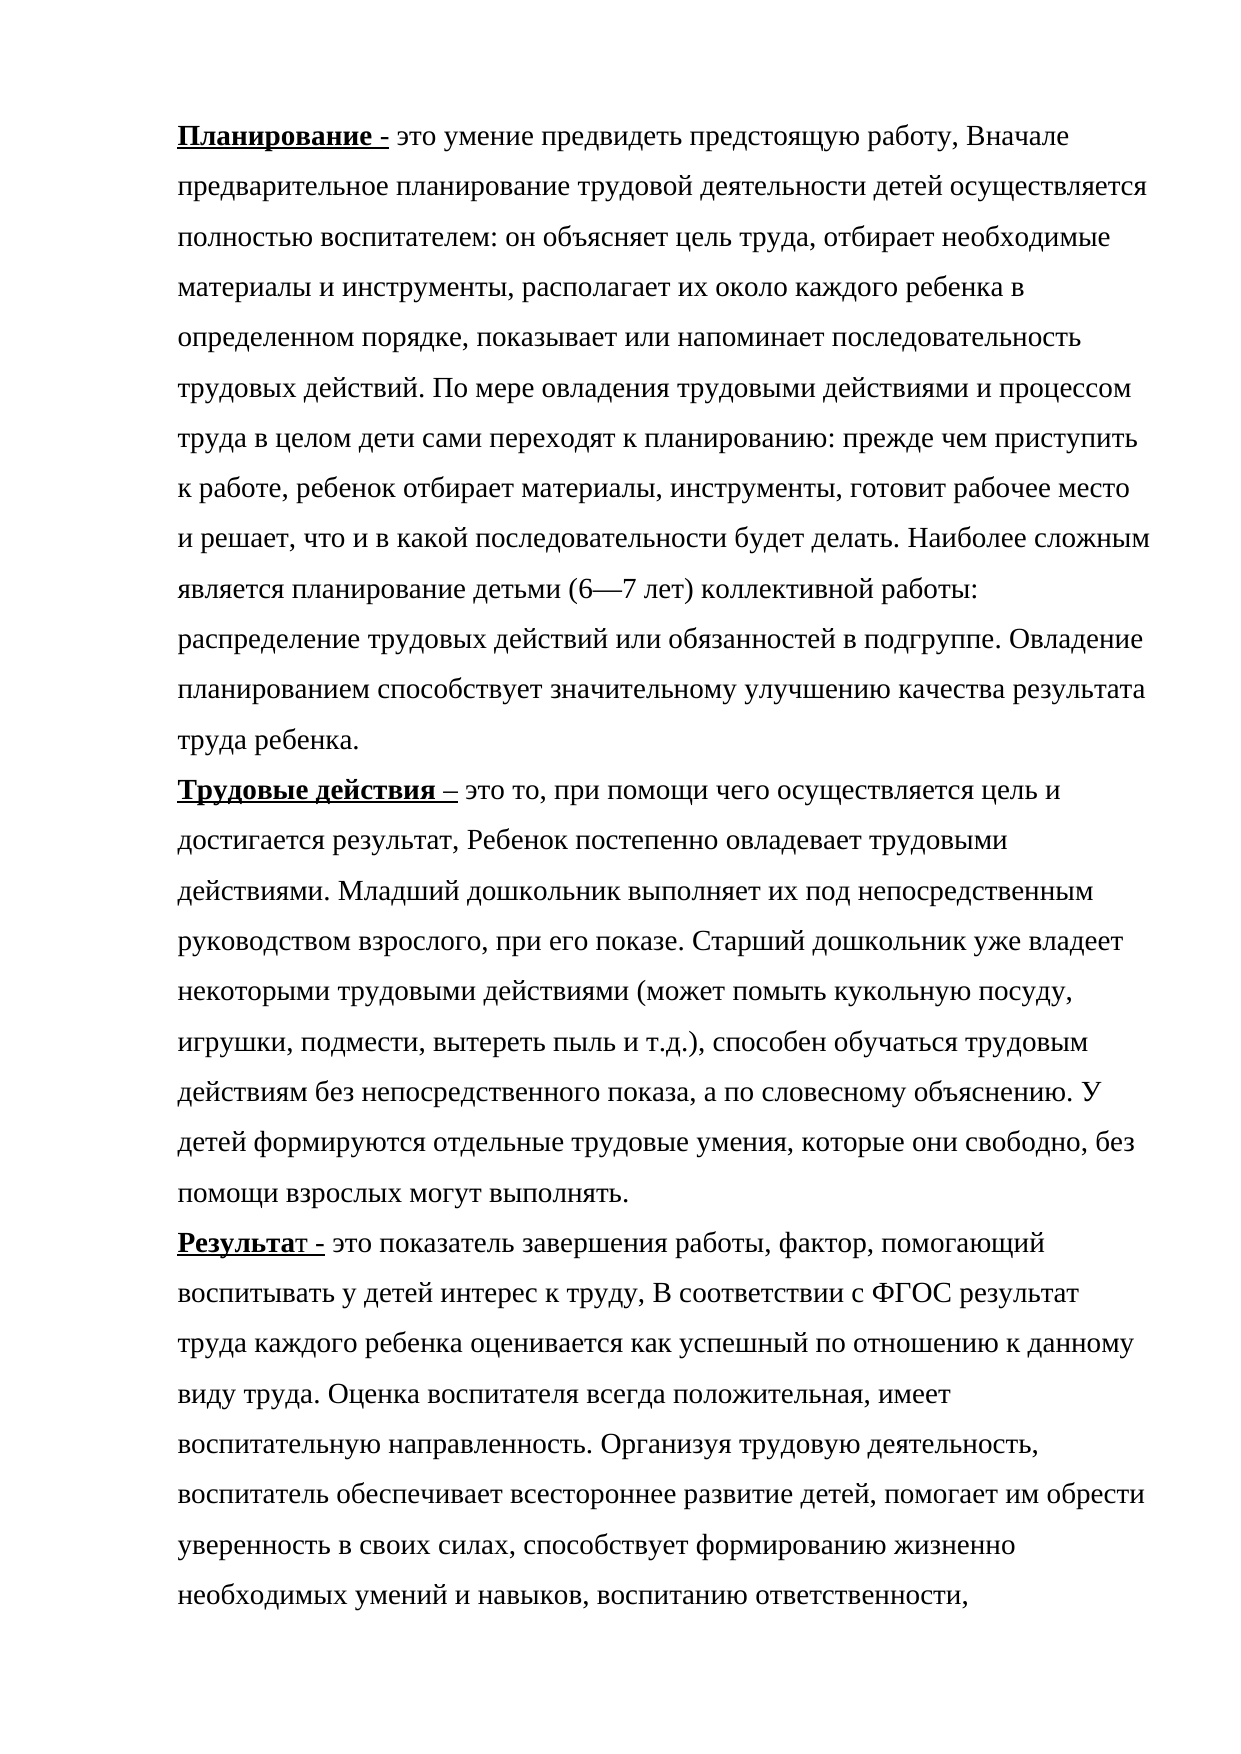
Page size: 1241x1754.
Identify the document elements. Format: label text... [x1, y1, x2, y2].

text Трудовые действия – это то, при помощи чего осуществляется цель и достигается результат, Ребенок постепенно овладевает трудовыми действиями. Младший дошкольник выполняет их под непосредственным руководством взрослого, при его показе. Старший дошкольник уже владеет некоторыми трудовыми действиями (может помыть кукольную посуду, игрушки, подмести, вытереть пыль и т.д.), способен обучаться трудовым действиям без непосредственного показа, а по словесному объяснению. У детей формируются отдельные трудовые умения, которые они свободно, без помощи взрослых могут выполнять. [177, 772, 1152, 1208]
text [177, 1225, 1152, 1611]
text Планирование - это умение предвидеть предстоящую работу, Вначале предварительное планирование трудовой деятельности детей осуществляется полностью воспитателем: он объясняет цель труда, отбирает необходимые материалы и инструменты, располагает их около каждого ребенка в определенном порядке, показывает или напоминает последовательность трудовых действий. По мере овладения трудовыми действиями и процессом труда в целом дети сами переходят к планированию: прежде чем приступить к работе, ребенок отбирает материалы, инструменты, готовит рабочее место и решает, что и в какой последовательности будет делать. Наиболее сложным является планирование детьми (6—7 лет) коллективной работы: распределение трудовых действий или обязанностей в подгруппе. Овладение планированием способствует значительному улучшению качества результата труда ребенка. [177, 118, 1152, 755]
